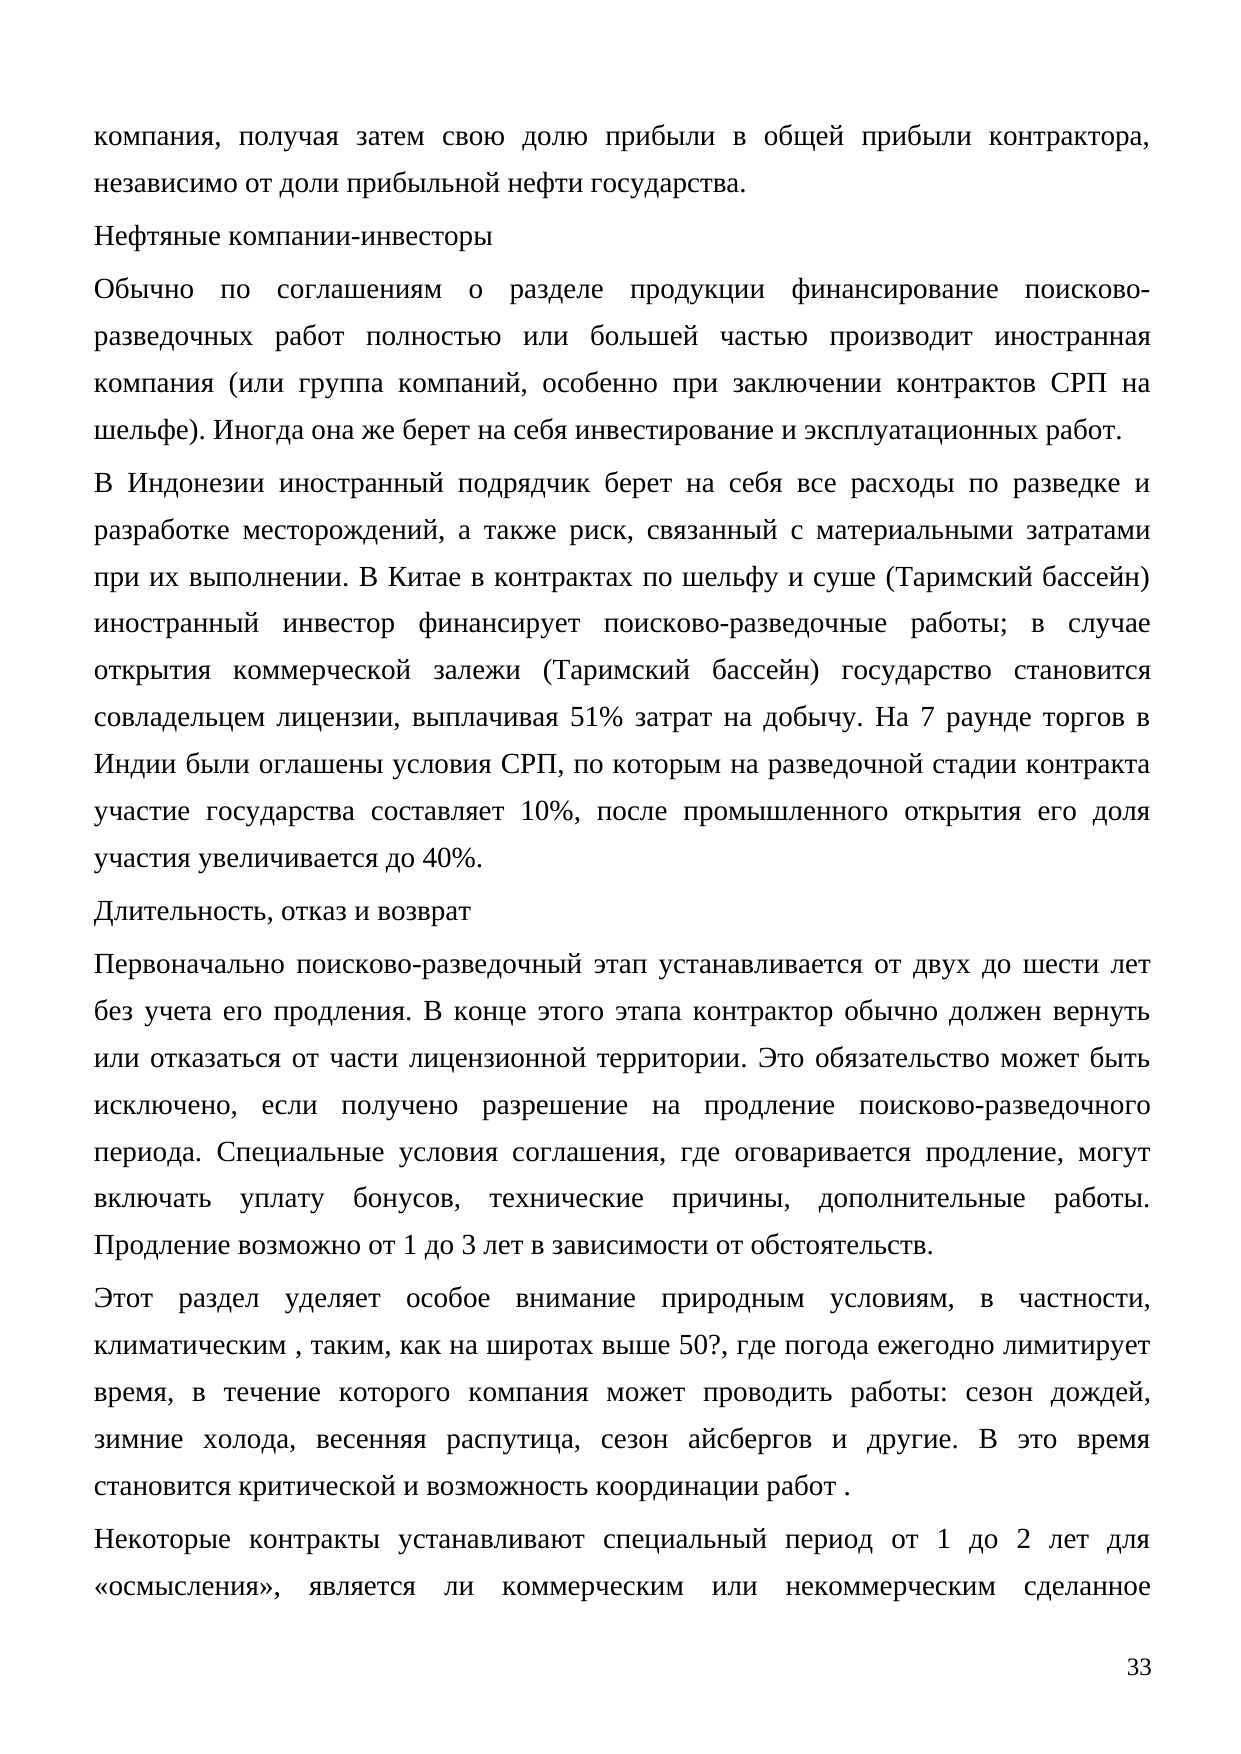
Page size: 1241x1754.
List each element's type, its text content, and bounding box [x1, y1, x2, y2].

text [94, 118, 1152, 198]
text Нефтяные компании-инвесторы [94, 218, 1152, 252]
text Длительность, отказ и возврат [94, 893, 1152, 927]
text В Индонезии иностранный подрядчик берет на себя все расходы по разведке и разработке месторождений, а также риск, связанный с материальными затратами при их выполнении. В Китае в контрактах по шельфу и суше (Таримский бассейн) иностранный инвестор финансирует поисково-разведочные работы; в случае открытия коммерческой залежи (Таримский бассейн) государство становится совладельцем лицензии, выплачивая 51% затрат на добычу. На 7 раунде торгов в Индии были оглашены условия СРП, по которым на разведочной стадии контракта участие государства составляет 10%, после промышленного открытия его доля участия увеличивается до 40%. [94, 465, 1152, 873]
text Обычно по соглашениям о разделе продукции финансирование поисково-разведочных работ полностью или большей частью производит иностранная компания (или группа компаний, особенно при заключении контрактов СРП на шельфе). Иногда она же берет на себя инвестирование и эксплуатационных работ. [94, 271, 1152, 445]
text Первоначально поисково-разведочный этап устанавливается от двух до шести лет без учета его продления. В конце этого этапа контрактор обычно должен вернуть или отказаться от части лицензионной территории. Это обязательство может быть исключено, если получено разрешение на продление поисково-разведочного периода. Специальные условия соглашения, где оговаривается продление, могут включать уплату бонусов, технические причины, дополнительные работы. Продление возможно от 1 до 3 лет в зависимости от обстоятельств. [94, 946, 1152, 1261]
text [94, 1521, 1152, 1602]
text Этот раздел уделяет особое внимание природным условиям, в частности, климатическим , таким, как на широтах выше 50?, где погода ежегодно лимитирует время, в течение которого компания может проводить работы: сезон дождей, зимние холода, весенняя распутица, сезон айсбергов и другие. В это время становится критической и возможность координации работ . [94, 1281, 1152, 1502]
